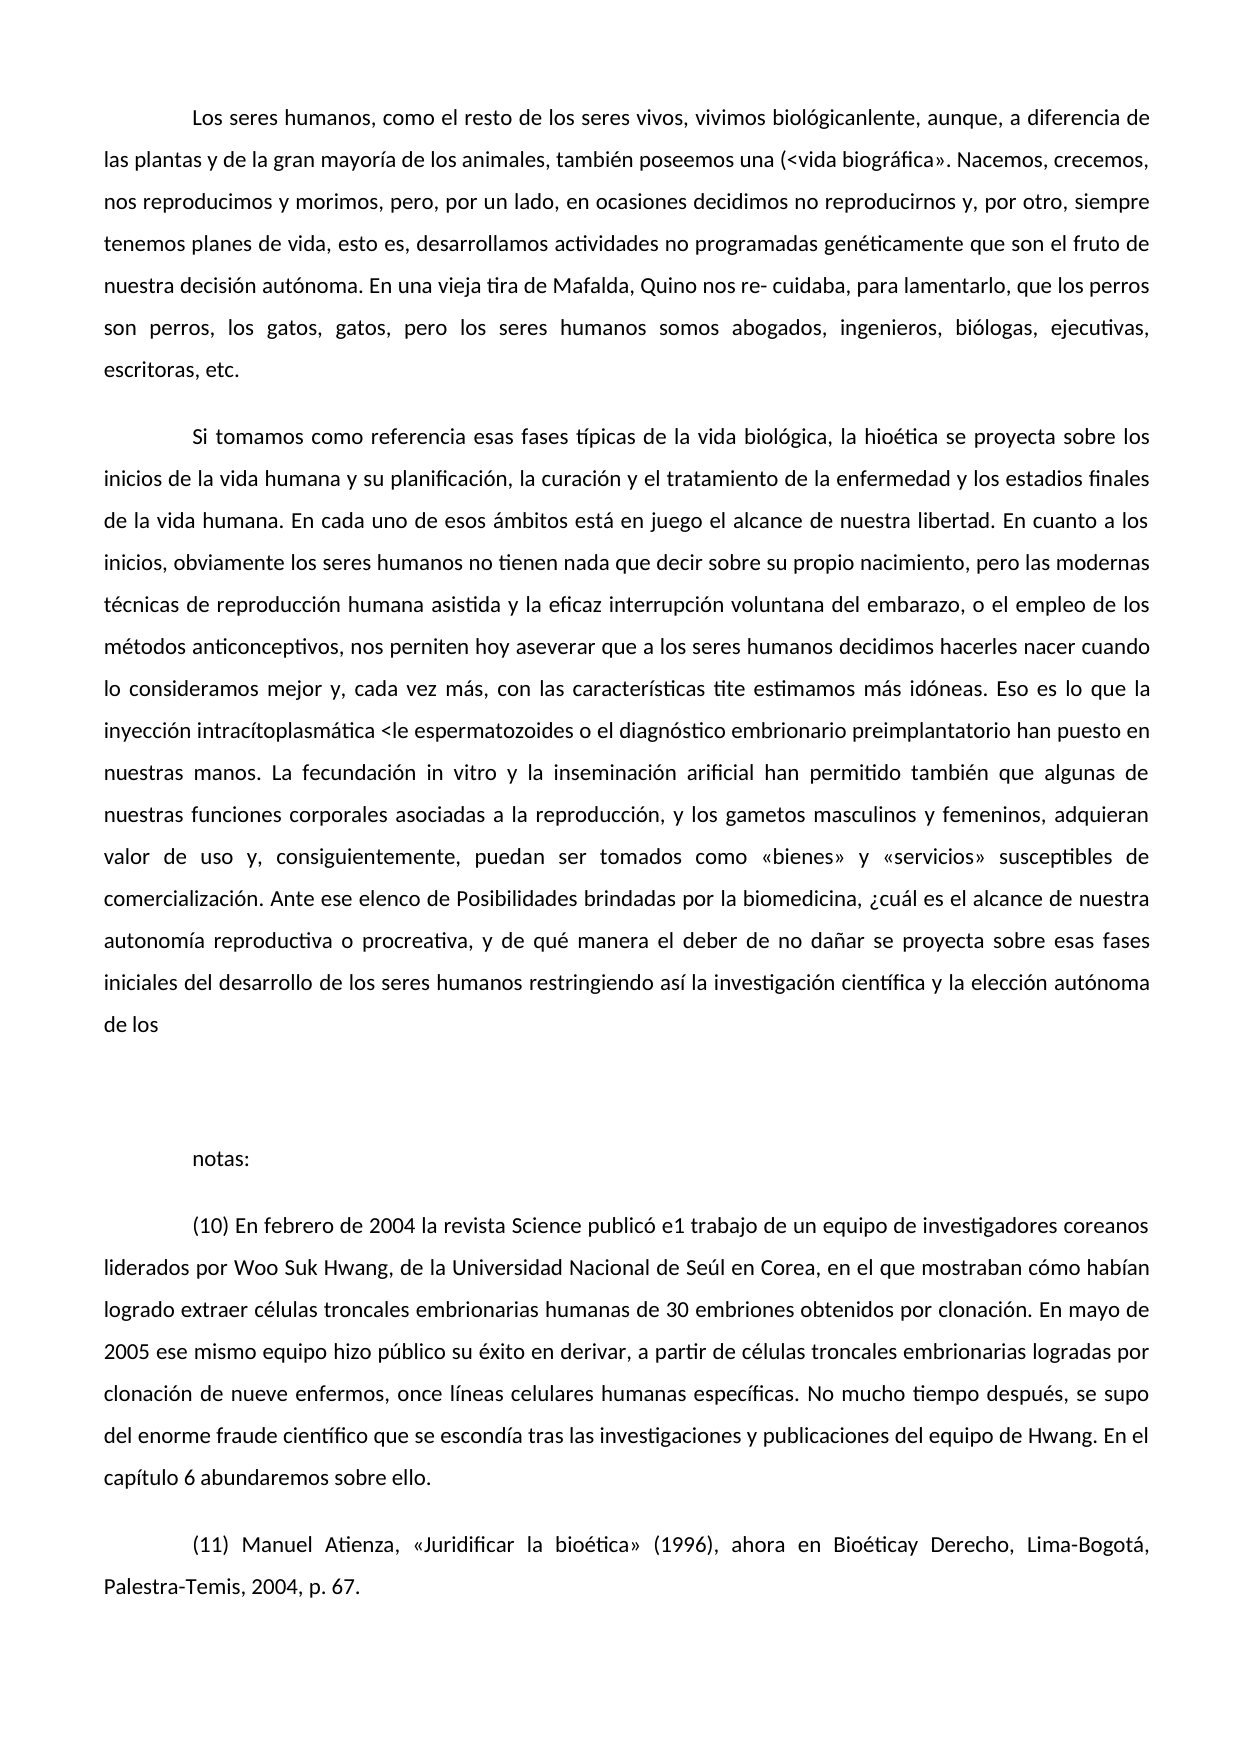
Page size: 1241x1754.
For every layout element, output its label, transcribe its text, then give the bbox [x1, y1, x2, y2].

text Si tomamos como referencia esas fases típicas de la vida biológica, la hioética se proyecta sobre los inicios de la vida humana y su planificación, la curación y el tratamiento de la enfermedad y los estadios finales de la vida humana. En cada uno de esos ámbitos está en juego el alcance de nuestra libertad. En cuanto a los inicios, obviamente los seres humanos no tienen nada que decir sobre su propio nacimiento, pero las modernas técnicas de reproducción humana asistida y la eficaz interrupción voluntana del embarazo, o el empleo de los métodos anticonceptivos, nos perniten hoy aseverar que a los seres humanos decidimos hacerles nacer cuando lo consideramos mejor y, cada vez más, con las características tite estimamos más idóneas. Eso es lo que la inyección intracítoplasmática <le espermatozoides o el diagnóstico embrionario preimplantatorio han puesto en nuestras manos. La fecundación in vitro y la inseminación arificial han permitido también que algunas de nuestras funciones corporales asociadas a la reproducción, y los gametos masculinos y femeninos, adquieran valor de uso y, consiguientemente, puedan ser tomados como «bienes» y «servicios» susceptibles de comercialización. Ante ese elenco de Posibilidades brindadas por la biomedicina, ¿cuál es el alcance de nuestra autonomía reproductiva o procreativa, y de qué manera el deber de no dañar se proyecta sobre esas fases iniciales del desarrollo de los seres humanos restringiendo así la investigación científica y la elección autónoma de los [103, 422, 1152, 1038]
text notas: [103, 1144, 1152, 1172]
text Los seres humanos, como el resto de los seres vivos, vivimos biológicanlente, aunque, a diferencia de las plantas y de la gran mayoría de los animales, también poseemos una (<vida biográfica». Nacemos, crecemos, nos reproducimos y morimos, pero, por un lado, en ocasiones decidimos no reproducirnos y, por otro, siempre tenemos planes de vida, esto es, desarrollamos actividades no programadas genéticamente que son el fruto de nuestra decisión autónoma. En una vieja tira de Mafalda, Quino nos re- cuidaba, para lamentarlo, que los perros son perros, los gatos, gatos, pero los seres humanos somos abogados, ingenieros, biólogas, ejecutivas, escritoras, etc. [103, 103, 1152, 383]
text (11) Manuel Atienza, «Juridificar la bioética» (1996), ahora en Bioéticay Derecho, Lima-Bogotá, Palestra-Temis, 2004, p. 67. [103, 1530, 1152, 1600]
text (10) En febrero de 2004 la revista Science publicó e1 trabajo de un equipo de investigadores coreanos liderados por Woo Suk Hwang, de la Universidad Nacional de Seúl en Corea, en el que mostraban cómo habían logrado extraer células troncales embrionarias humanas de 30 embriones obtenidos por clonación. En mayo de 2005 ese mismo equipo hizo público su éxito en derivar, a partir de células troncales embrionarias logradas por clonación de nueve enfermos, once líneas celulares humanas específicas. No mucho tiempo después, se supo del enorme fraude científico que se escondía tras las investigaciones y publicaciones del equipo de Hwang. En el capítulo 6 abundaremos sobre ello. [103, 1211, 1152, 1491]
